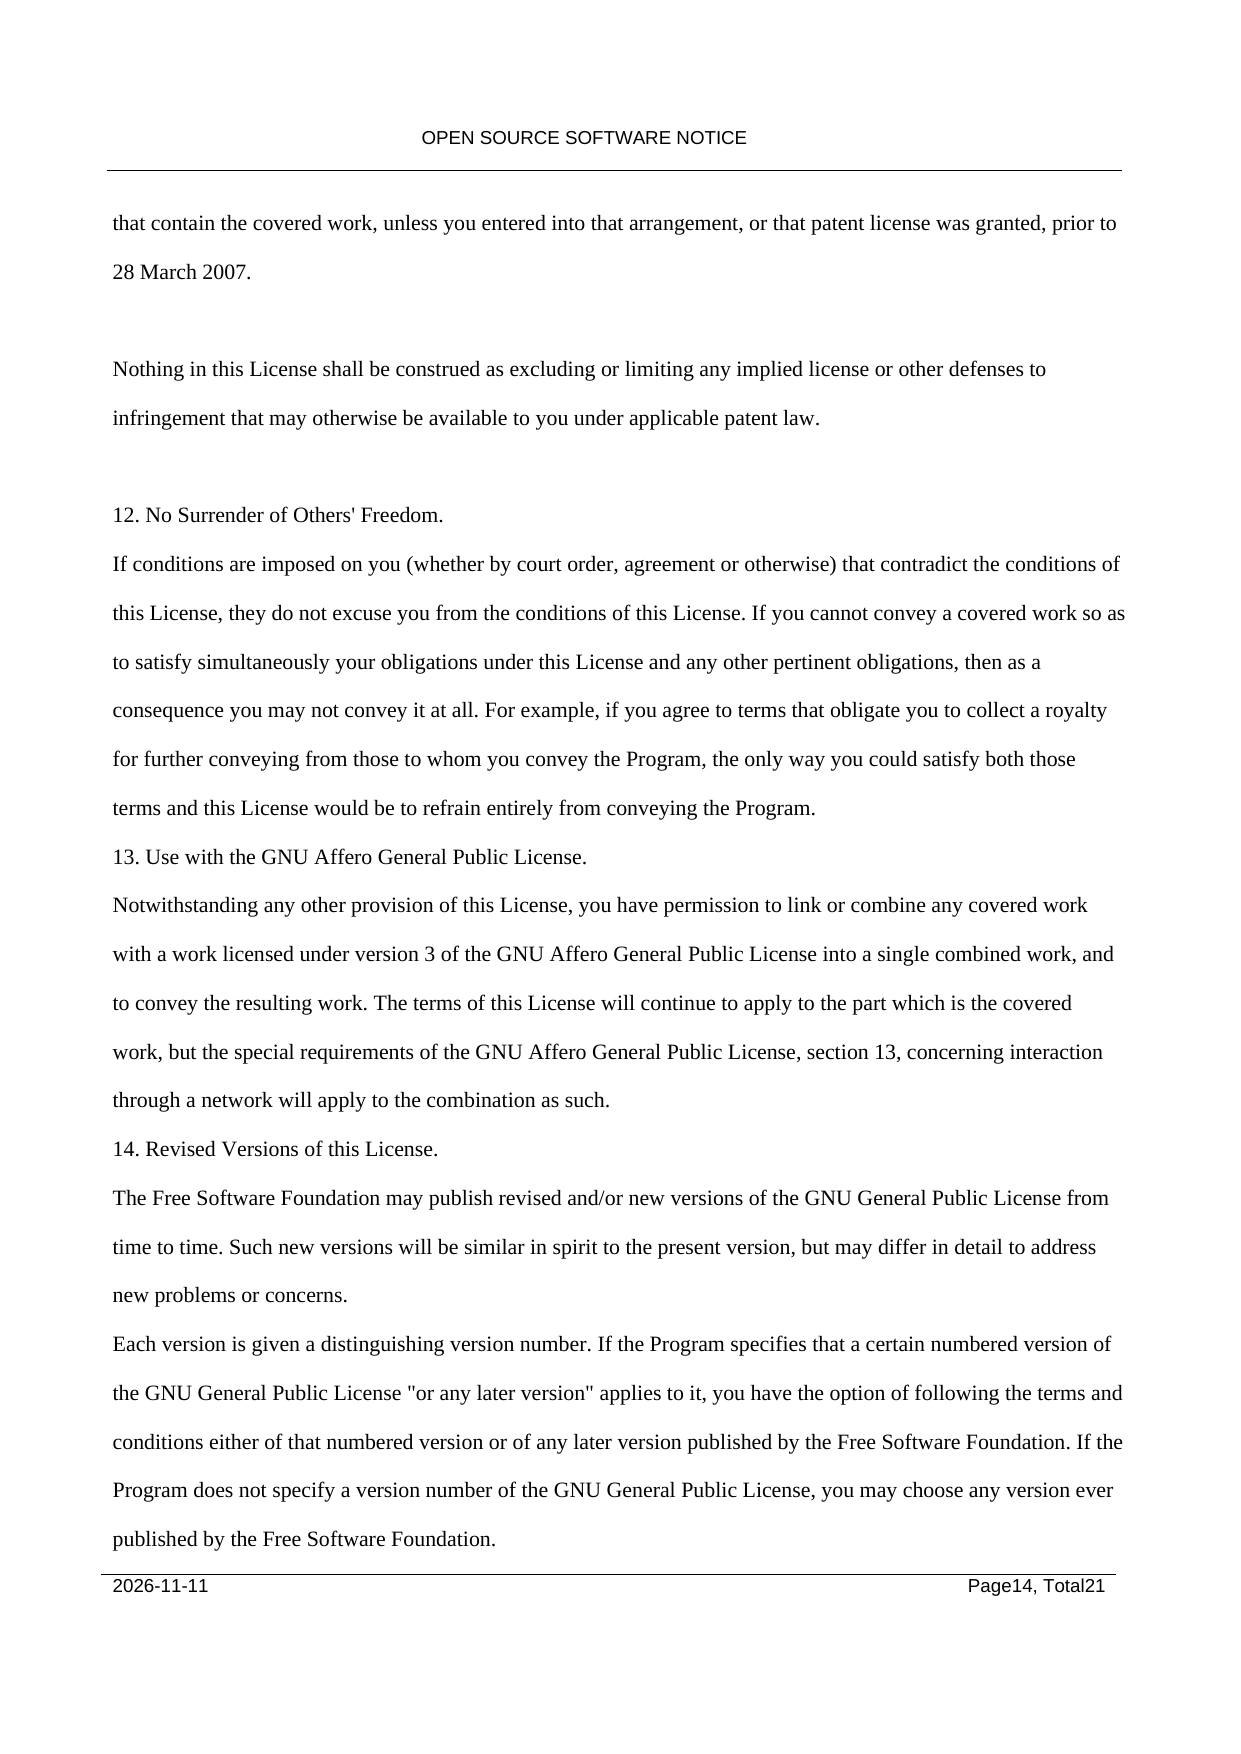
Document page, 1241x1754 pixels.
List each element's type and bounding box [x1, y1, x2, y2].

text [112, 206, 1128, 1555]
